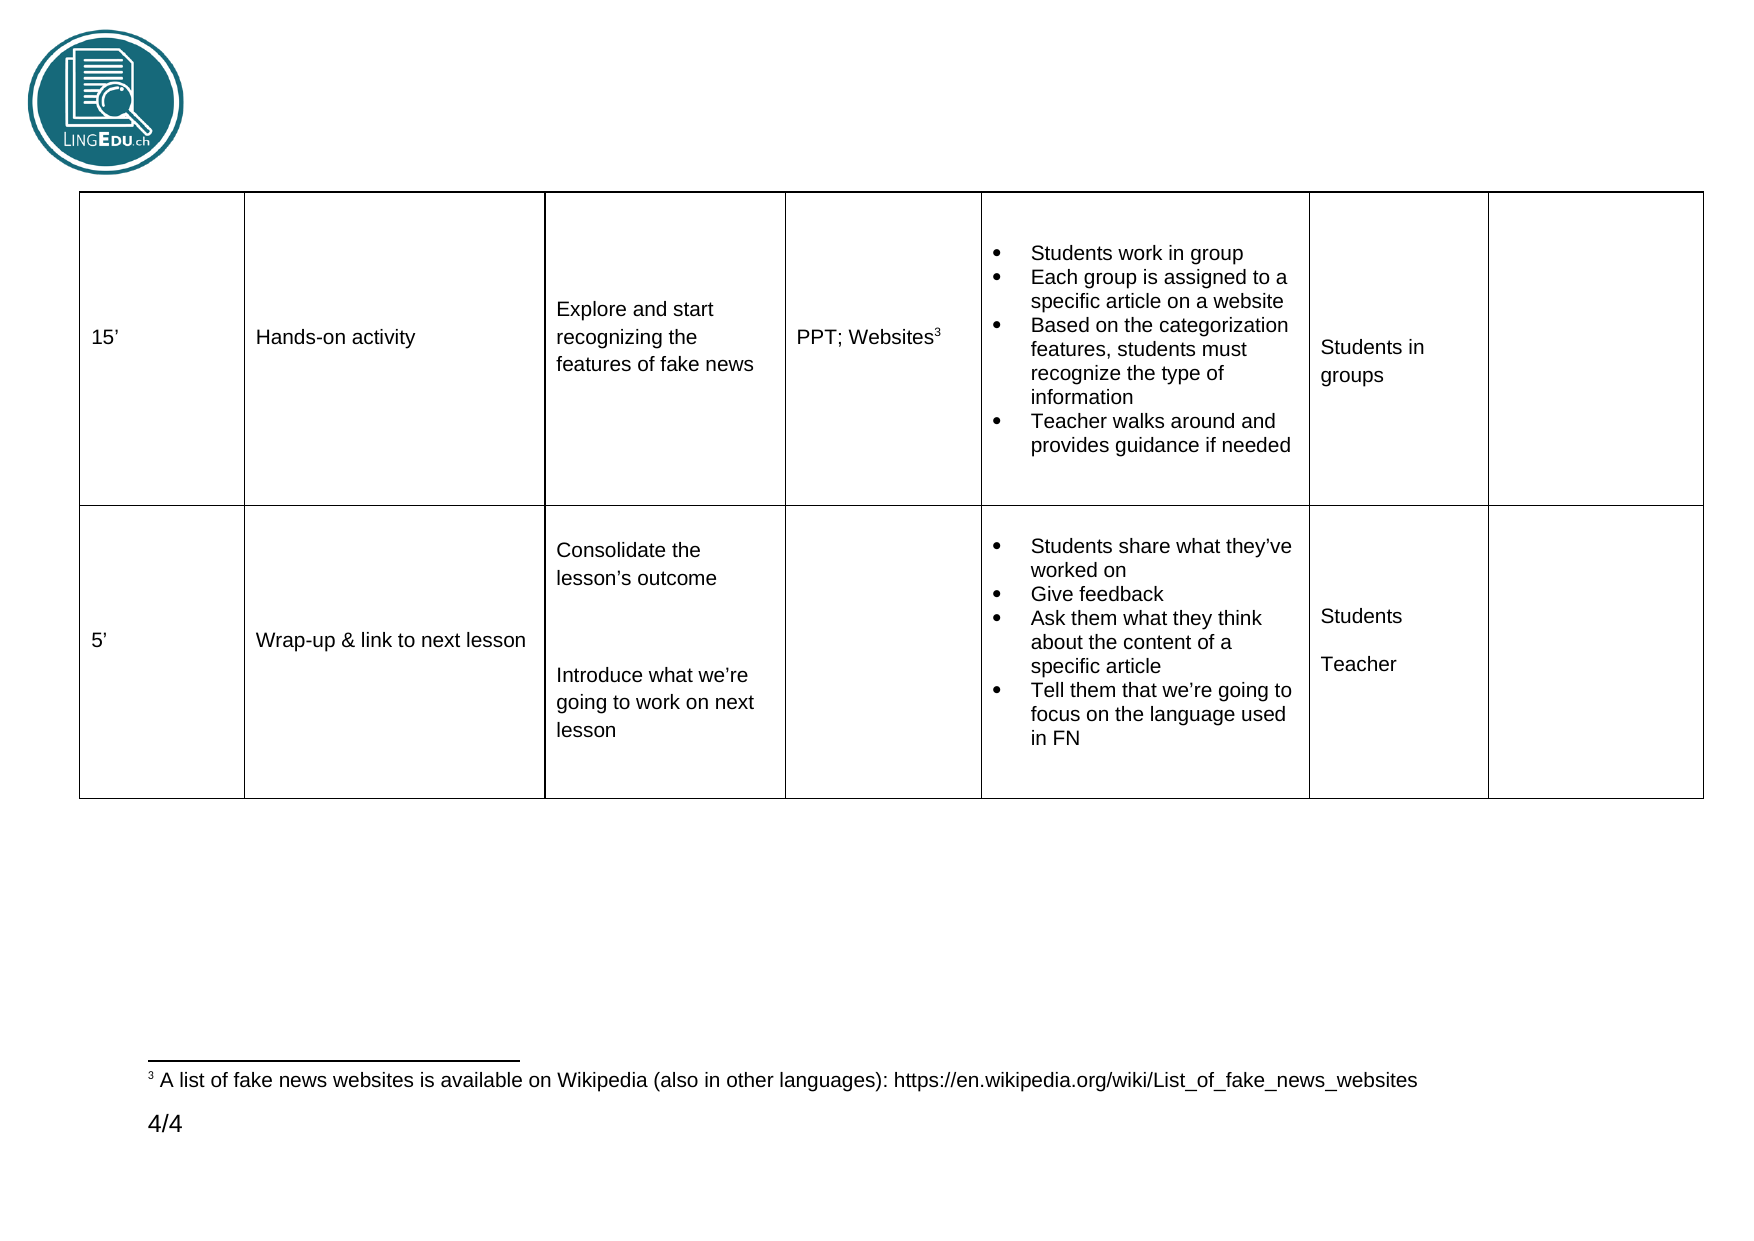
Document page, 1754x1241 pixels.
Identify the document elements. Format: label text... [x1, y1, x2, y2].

picture [27, 29, 184, 175]
table_cell 5’ [80, 506, 244, 798]
table_cell [1489, 193, 1703, 505]
table_cell PPT; Websites [786, 193, 981, 505]
table_cell [1489, 506, 1703, 798]
table_cell Students work in group Each group is assigned to a specific article on a website Based on the categorization features, students must recognize the type of information Teacher walks around and provides guidance if needed [982, 193, 1309, 505]
table_cell Students share what they’ve worked on Give feedback Ask them what they think about the content of a specific article Tell them that we’re going to focus on the language used in FN [982, 506, 1309, 798]
table_cell Hands-on activity [245, 193, 544, 505]
table_cell Students in groups [1310, 193, 1488, 505]
table_cell 15’ [80, 193, 244, 505]
table_cell Wrap-up & link to next lesson [245, 506, 544, 798]
table_cell [786, 506, 981, 798]
table_cell Students Teacher [1310, 506, 1488, 798]
table_cell Explore and start recognizing the features of fake news [546, 193, 785, 505]
table_cell Consolidate the lesson’s outcome Introduce what we’re going to work on next lesson [546, 506, 785, 798]
